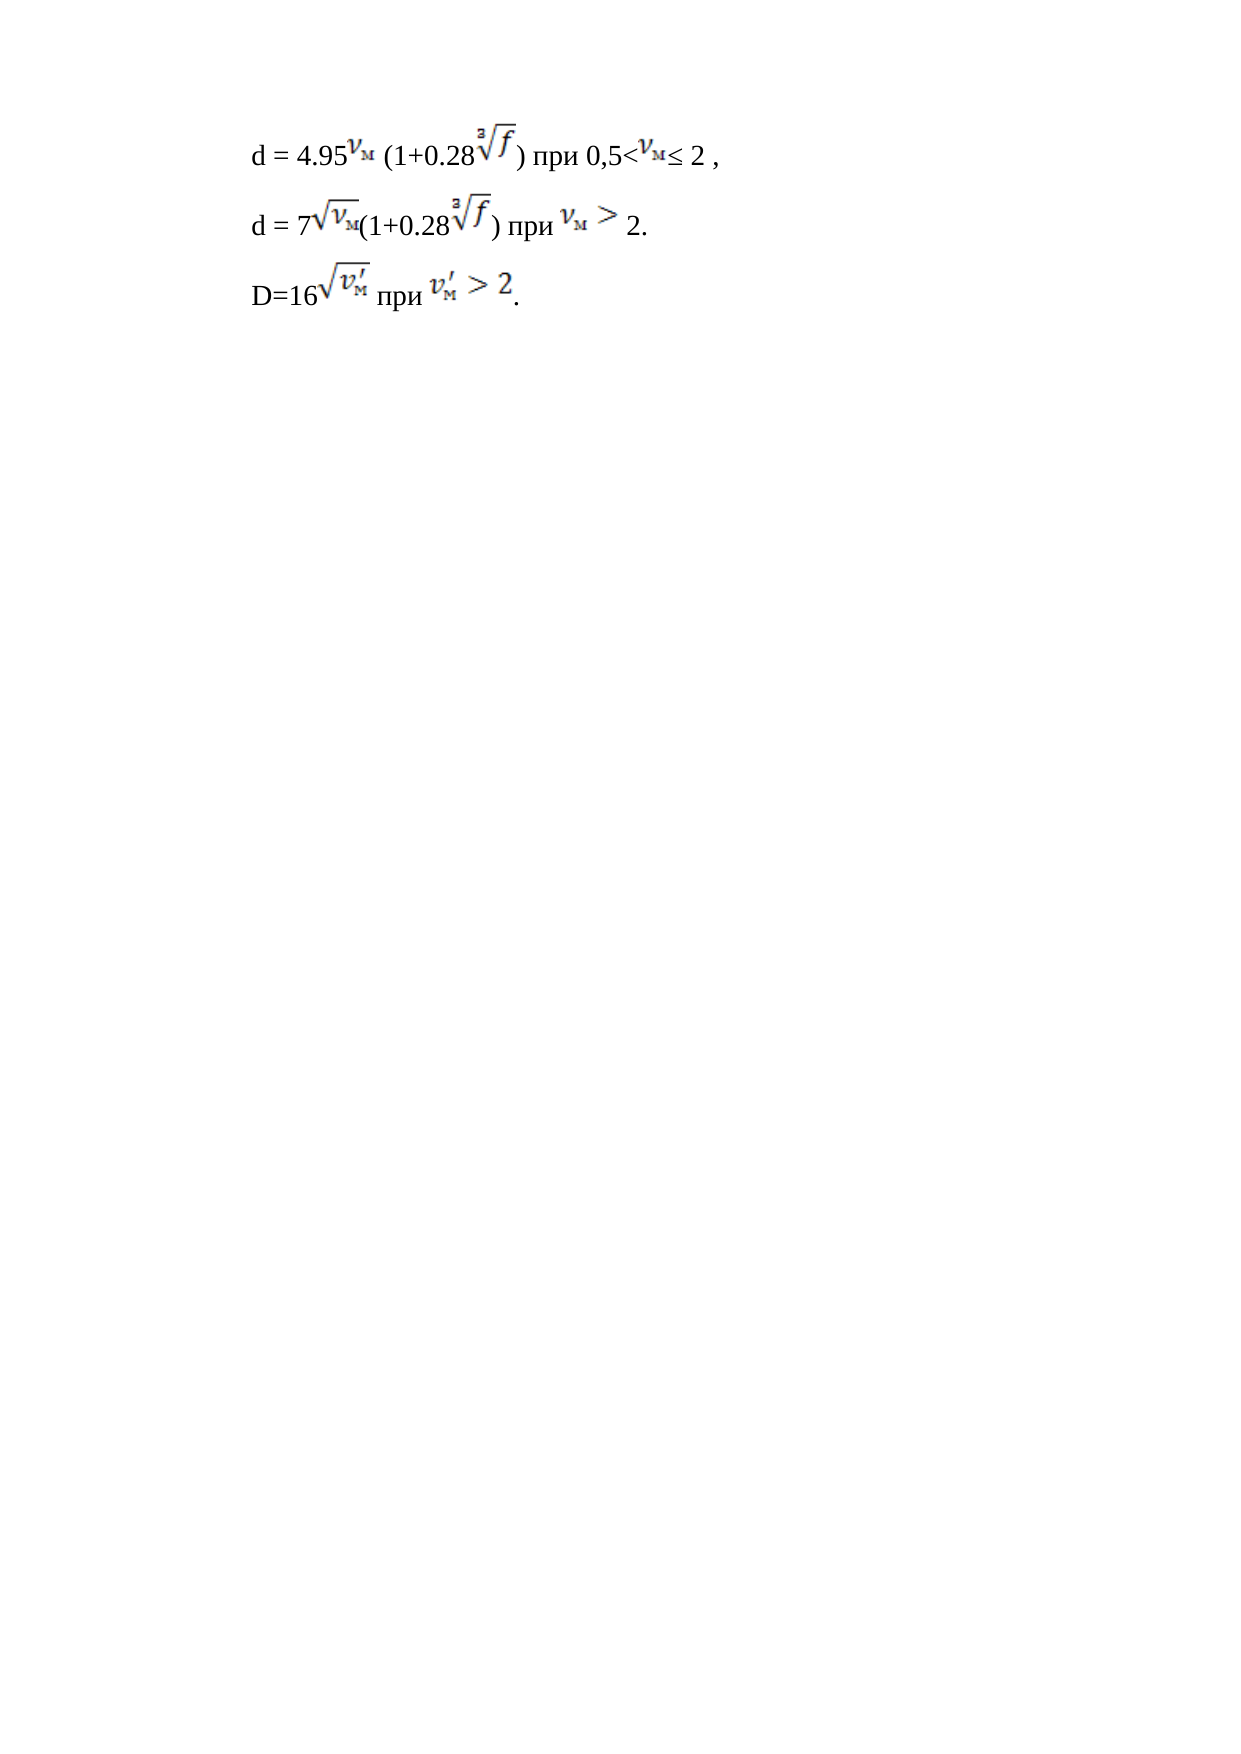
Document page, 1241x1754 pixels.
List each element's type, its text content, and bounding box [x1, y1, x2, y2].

picture [638, 125, 667, 165]
picture [560, 195, 619, 235]
text d = 4.95 (1+0.28) при 0,5<≤ 2 , [177, 118, 1152, 171]
text D=16 при . [177, 258, 1152, 311]
text d = 7(1+0.28) при 2. [177, 188, 1152, 241]
picture [311, 195, 359, 235]
picture [347, 125, 376, 165]
picture [317, 258, 370, 305]
picture [450, 188, 491, 235]
picture [475, 118, 516, 165]
picture [429, 265, 513, 305]
